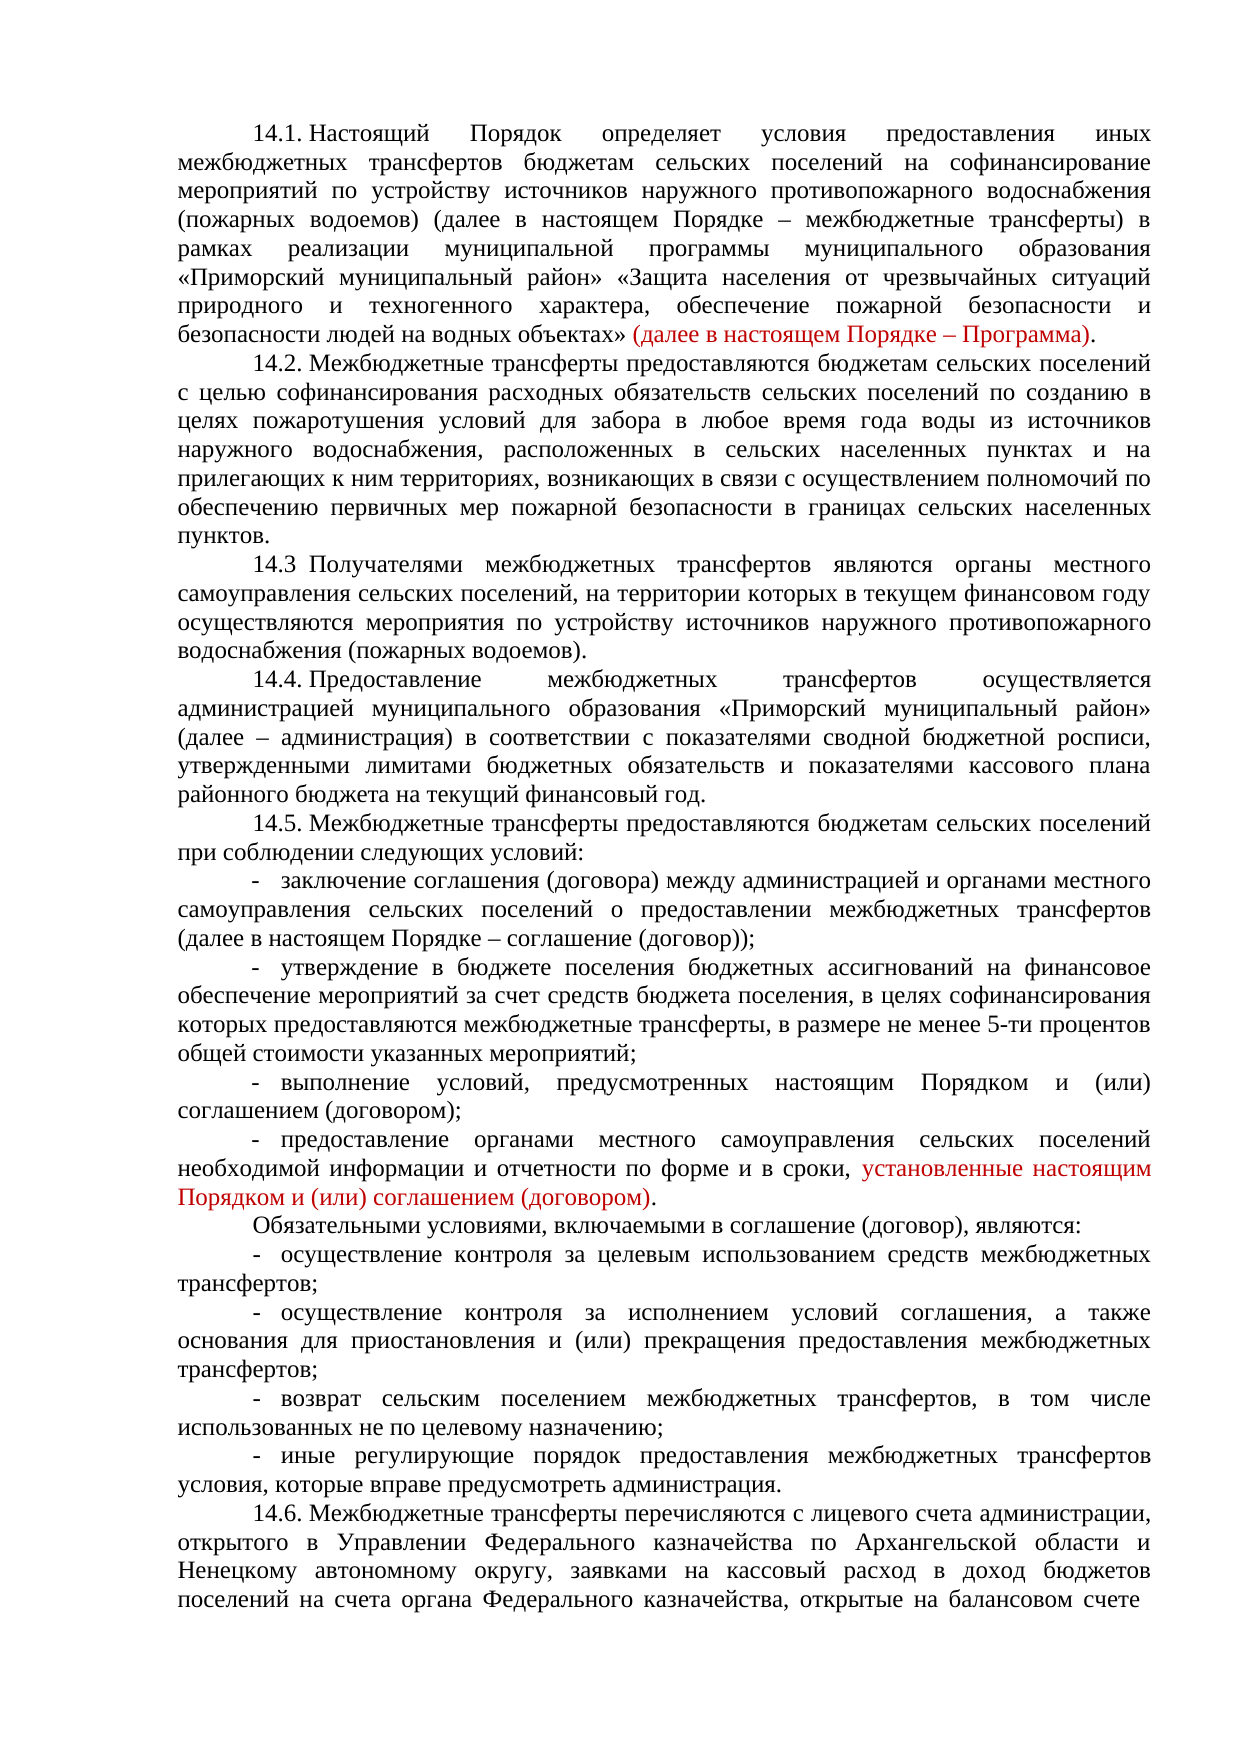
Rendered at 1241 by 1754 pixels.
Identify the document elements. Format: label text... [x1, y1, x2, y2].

text - выполнение условий, предусмотренных настоящим Порядком и (или) соглашением (договором); [177, 1067, 1152, 1124]
text 14.5. Межбюджетные трансферты предоставляются бюджетам сельских поселений при соблюдении следующих условий: [177, 808, 1152, 866]
text - иные регулирующие порядок предоставления межбюджетных трансфертов условия, которые вправе предусмотреть администрация. [177, 1441, 1152, 1498]
text 14.1. Настоящий Порядок определяет условия предоставления иных межбюджетных трансфертов бюджетам сельских поселений на софинансирование мероприятий по устройству источников наружного противопожарного водоснабжения (пожарных водоемов) (далее в настоящем Порядке – межбюджетные трансферты) в рамках реализации муниципальной программы муниципального образования «Приморский муниципальный район» «Защита населения от чрезвычайных ситуаций природного и техногенного характера, обеспечение пожарной безопасности и безопасности людей на водных объектах» (далее в настоящем Порядке – Программа). [177, 118, 1152, 348]
text 14.2. Межбюджетные трансферты предоставляются бюджетам сельских поселений с целью софинансирования расходных обязательств сельских поселений по созданию в целях пожаротушения условий для забора в любое время года воды из источников наружного водоснабжения, расположенных в сельских населенных пунктах и на прилегающих к ним территориях, возникающих в связи с осуществлением полномочий по обеспечению первичных мер пожарной безопасности в границах сельских населенных пунктов. [177, 348, 1152, 549]
text 14.4. Предоставление межбюджетных трансфертов осуществляется администрацией муниципального образования «Приморский муниципальный район» (далее – администрация) в соответствии с показателями сводной бюджетной росписи, утвержденными лимитами бюджетных обязательств и показателями кассового плана районного бюджета на текущий финансовый год. [177, 664, 1152, 808]
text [177, 1498, 1152, 1613]
text - осуществление контроля за целевым использованием средств межбюджетных трансфертов; [177, 1239, 1152, 1297]
text Обязательными условиями, включаемыми в соглашение (договор), являются: [177, 1211, 1152, 1239]
text - предоставление органами местного самоуправления сельских поселений необходимой информации и отчетности по форме и в сроки, установленные настоящим Порядком и (или) соглашением (договором). [177, 1124, 1152, 1211]
text 14.3 Получателями межбюджетных трансфертов являются органы местного самоуправления сельских поселений, на территории которых в текущем финансовом году осуществляются мероприятия по устройству источников наружного противопожарного водоснабжения (пожарных водоемов). [177, 549, 1152, 664]
text - возврат сельским поселением межбюджетных трансфертов, в том числе использованных не по целевому назначению; [177, 1383, 1152, 1441]
text - заключение соглашения (договора) между администрацией и органами местного самоуправления сельских поселений о предоставлении межбюджетных трансфертов (далее в настоящем Порядке – соглашение (договор)); [177, 866, 1152, 952]
text - осуществление контроля за исполнением условий соглашения, а также основания для приостановления и (или) прекращения предоставления межбюджетных трансфертов; [177, 1297, 1152, 1383]
text - утверждение в бюджете поселения бюджетных ассигнований на финансовое обеспечение мероприятий за счет средств бюджета поселения, в целях софинансирования которых предоставляются межбюджетные трансферты, в размере не менее 5-ти процентов общей стоимости указанных мероприятий; [177, 952, 1152, 1067]
